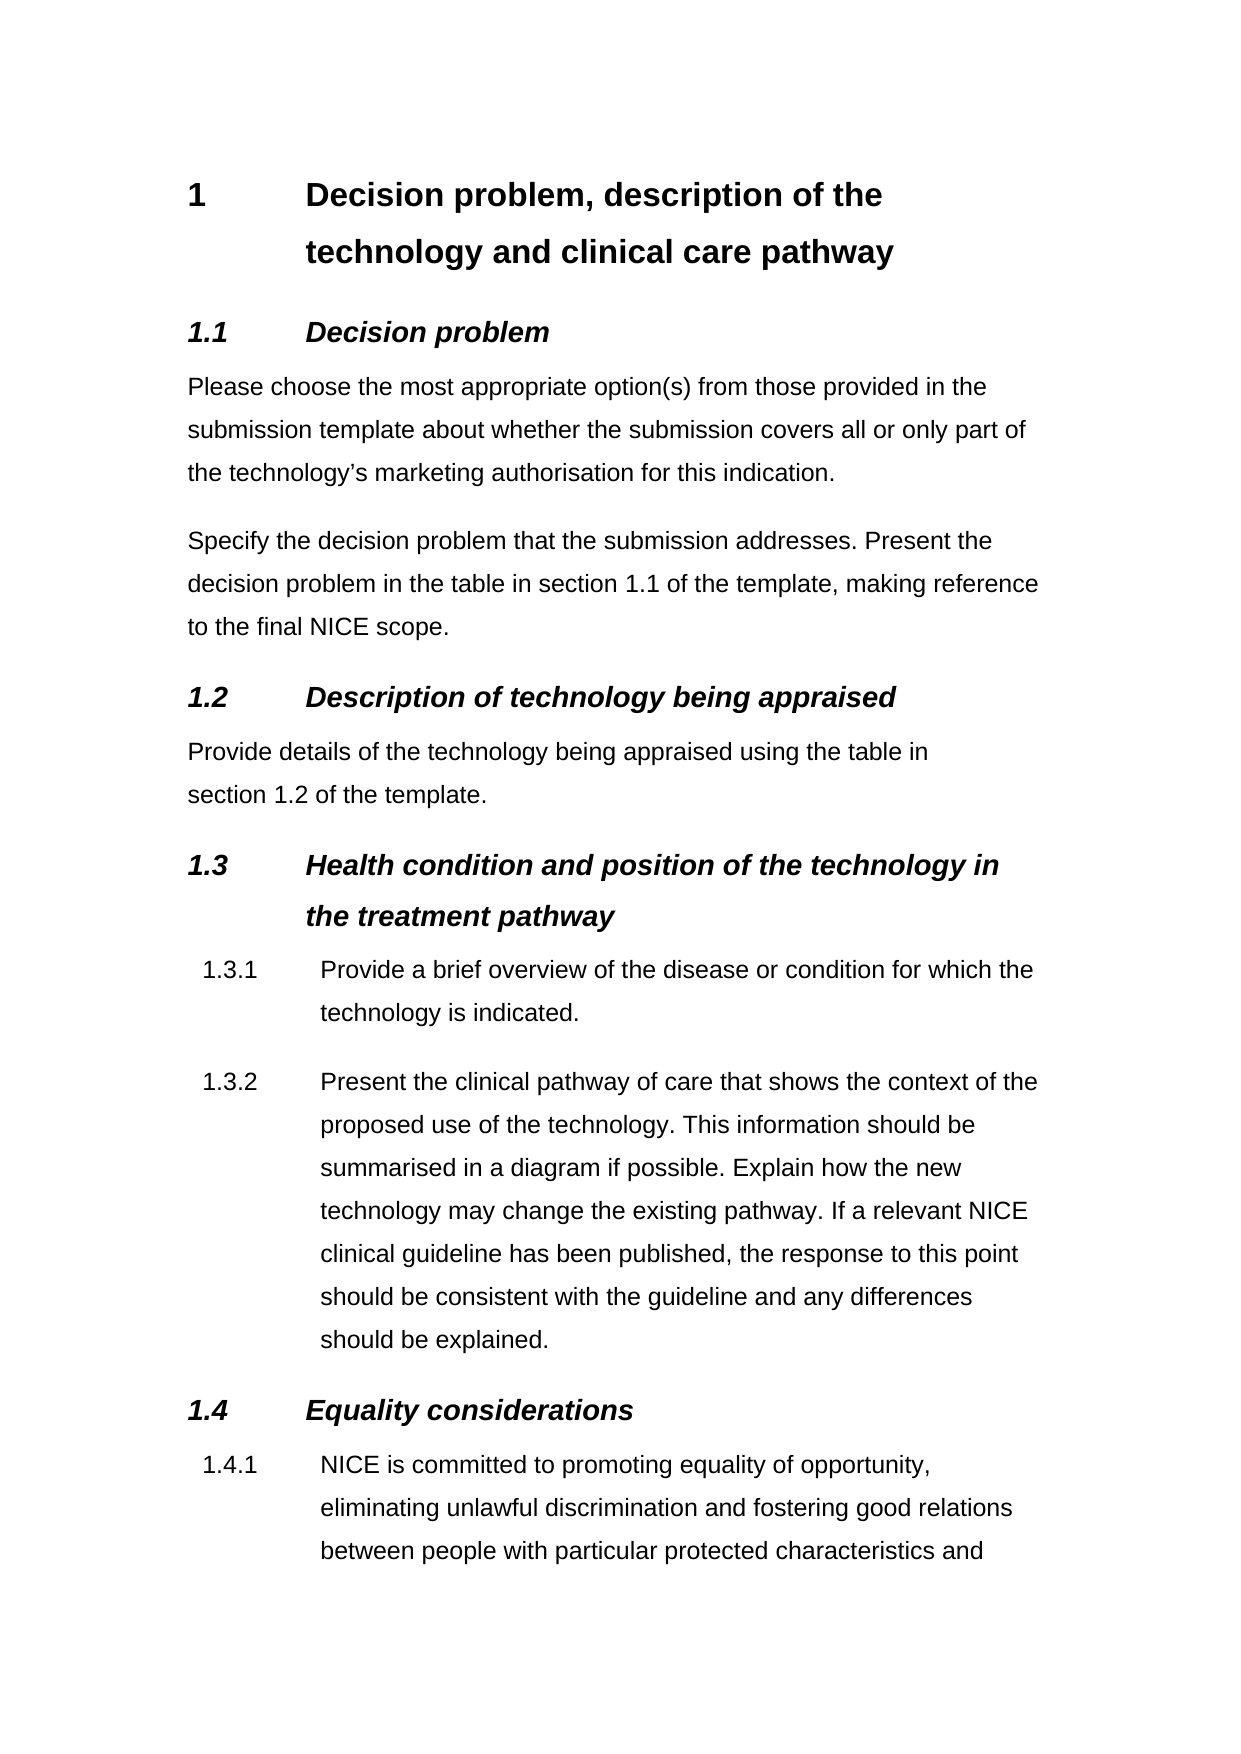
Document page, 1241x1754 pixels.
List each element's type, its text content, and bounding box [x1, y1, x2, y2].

text Present the clinical pathway of care that shows the context of the proposed use of the technology. This information should be summarised in a diagram if possible. Explain how the new technology may change the existing pathway. If a relevant NICE clinical guideline has been published, the response to this point should be consistent with the guideline and any differences should be explained. [202, 1066, 1053, 1354]
subtitle Decision problem, description of the technology and clinical care pathway [187, 175, 1053, 271]
subtitle Decision problem [187, 315, 1053, 349]
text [202, 1450, 1053, 1565]
text Provide a brief overview of the disease or condition for which the technology is indicated. [202, 955, 1053, 1027]
subtitle Description of technology being appraised [187, 681, 1053, 714]
text Specify the decision problem that the submission addresses. Present the decision problem in the table in section 1.1 of the template, making reference to the final NICE scope. [187, 526, 1053, 641]
text Provide details of the technology being appraised using the table in section 1.2 of the template. [187, 737, 1053, 809]
text Please choose the most appropriate option(s) from those provided in the submission template about whether the submission covers all or only part of the technology’s marketing authorisation for this indication. [187, 372, 1053, 487]
subtitle Equality considerations [187, 1393, 1053, 1427]
subtitle Health condition and position of the technology in the treatment pathway [187, 848, 1053, 932]
